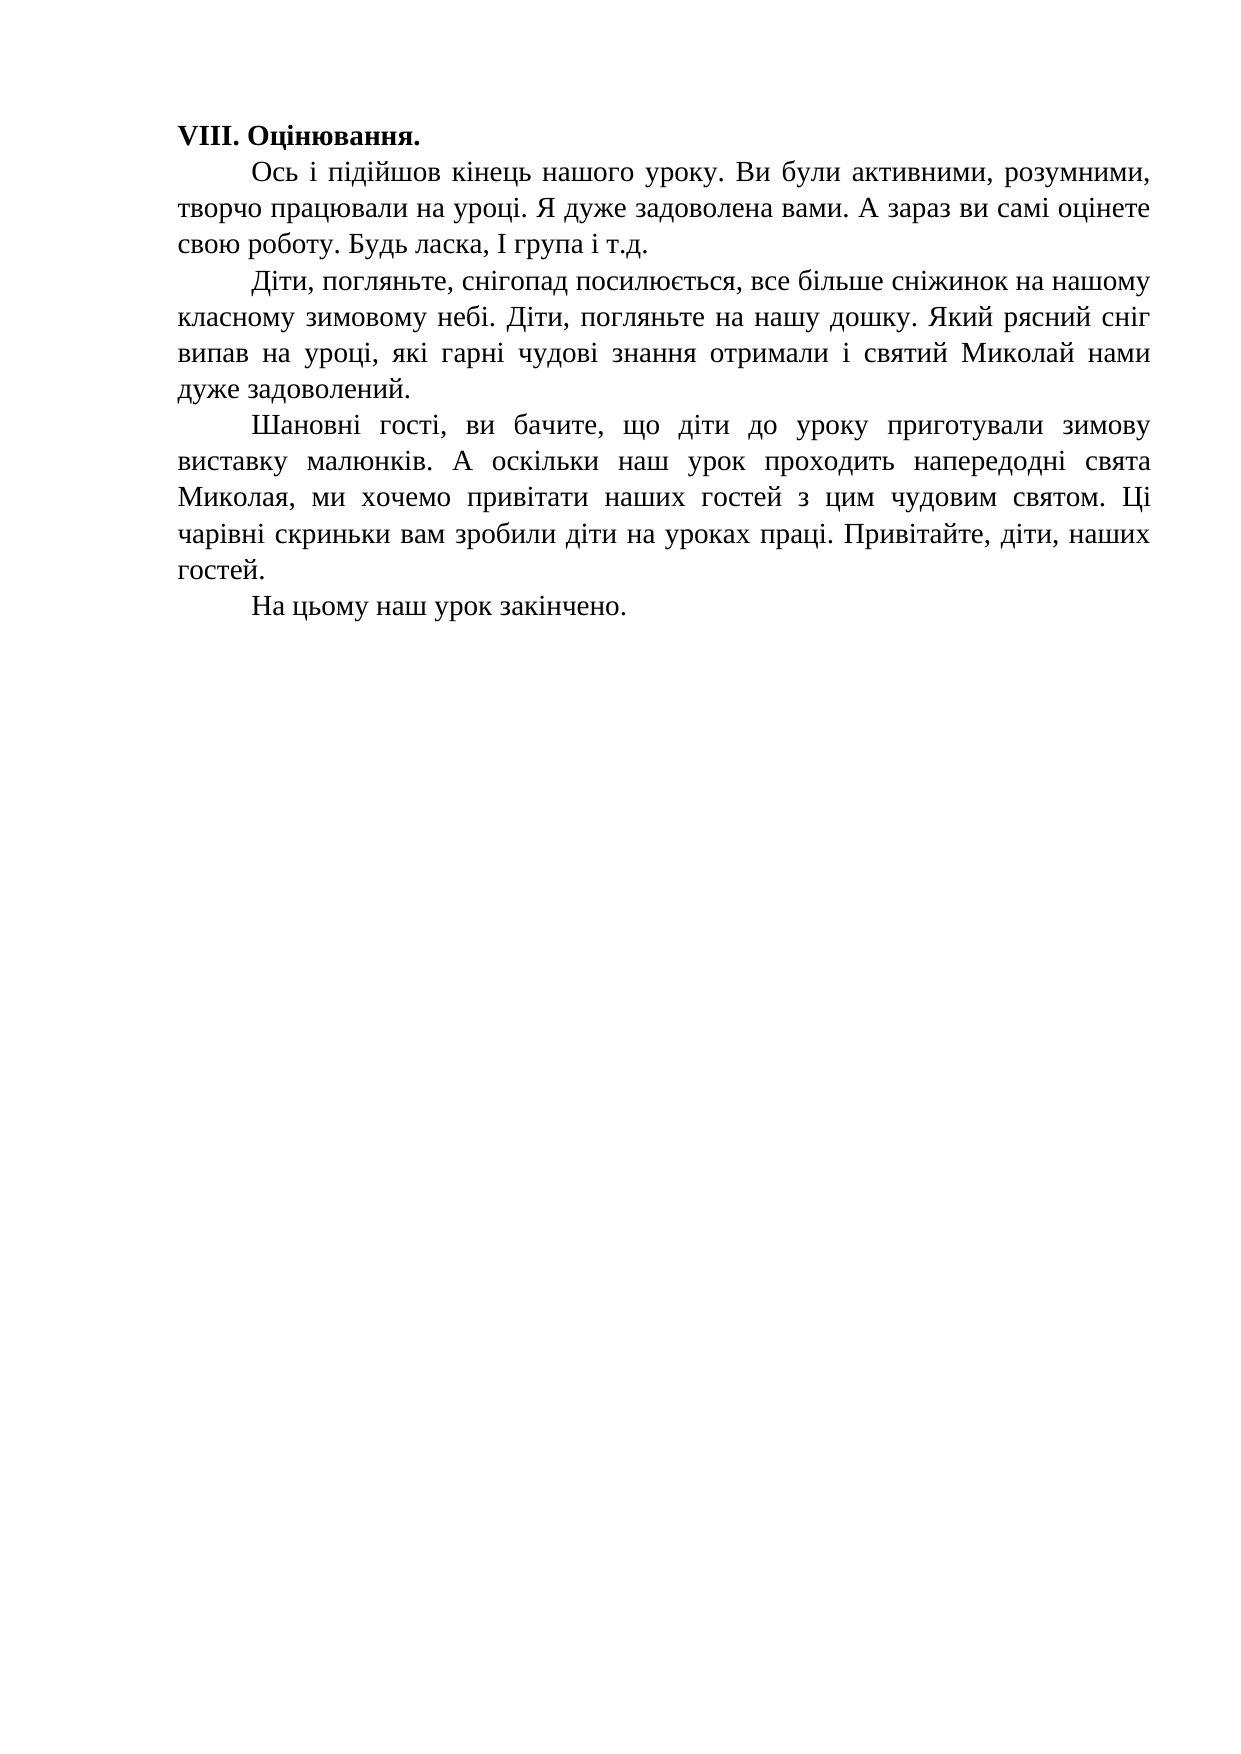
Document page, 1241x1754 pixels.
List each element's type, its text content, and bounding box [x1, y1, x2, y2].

list На цьому наш урок закінчено. [177, 588, 1152, 622]
list Шановні гості, ви бачите, що діти до уроку приготували зимову виставку малюнків. А оскільки наш урок проходить напередодні свята Миколая, ми хочемо привітати наших гостей з цим чудовим святом. Ці чарівні скриньки вам зробили діти на уроках праці. Привітайте, діти, наших гостей. [177, 407, 1152, 585]
list Ось і підійшов кінець нашого уроку. Ви були активними, розумними, творчо працювали на уроці. Я дуже задоволена вами. А зараз ви самі оцінете свою роботу. Будь ласка, І група і т.д. [177, 154, 1152, 260]
list Діти, погляньте, снігопад посилюється, все більше сніжинок на нашому класному зимовому небі. Діти, погляньте на нашу дошку. Який рясний сніг випав на уроці, які гарні чудові знання отримали і святий Миколай нами дуже задоволений. [177, 263, 1152, 405]
list VIII. Оцінювання. [177, 118, 1152, 152]
